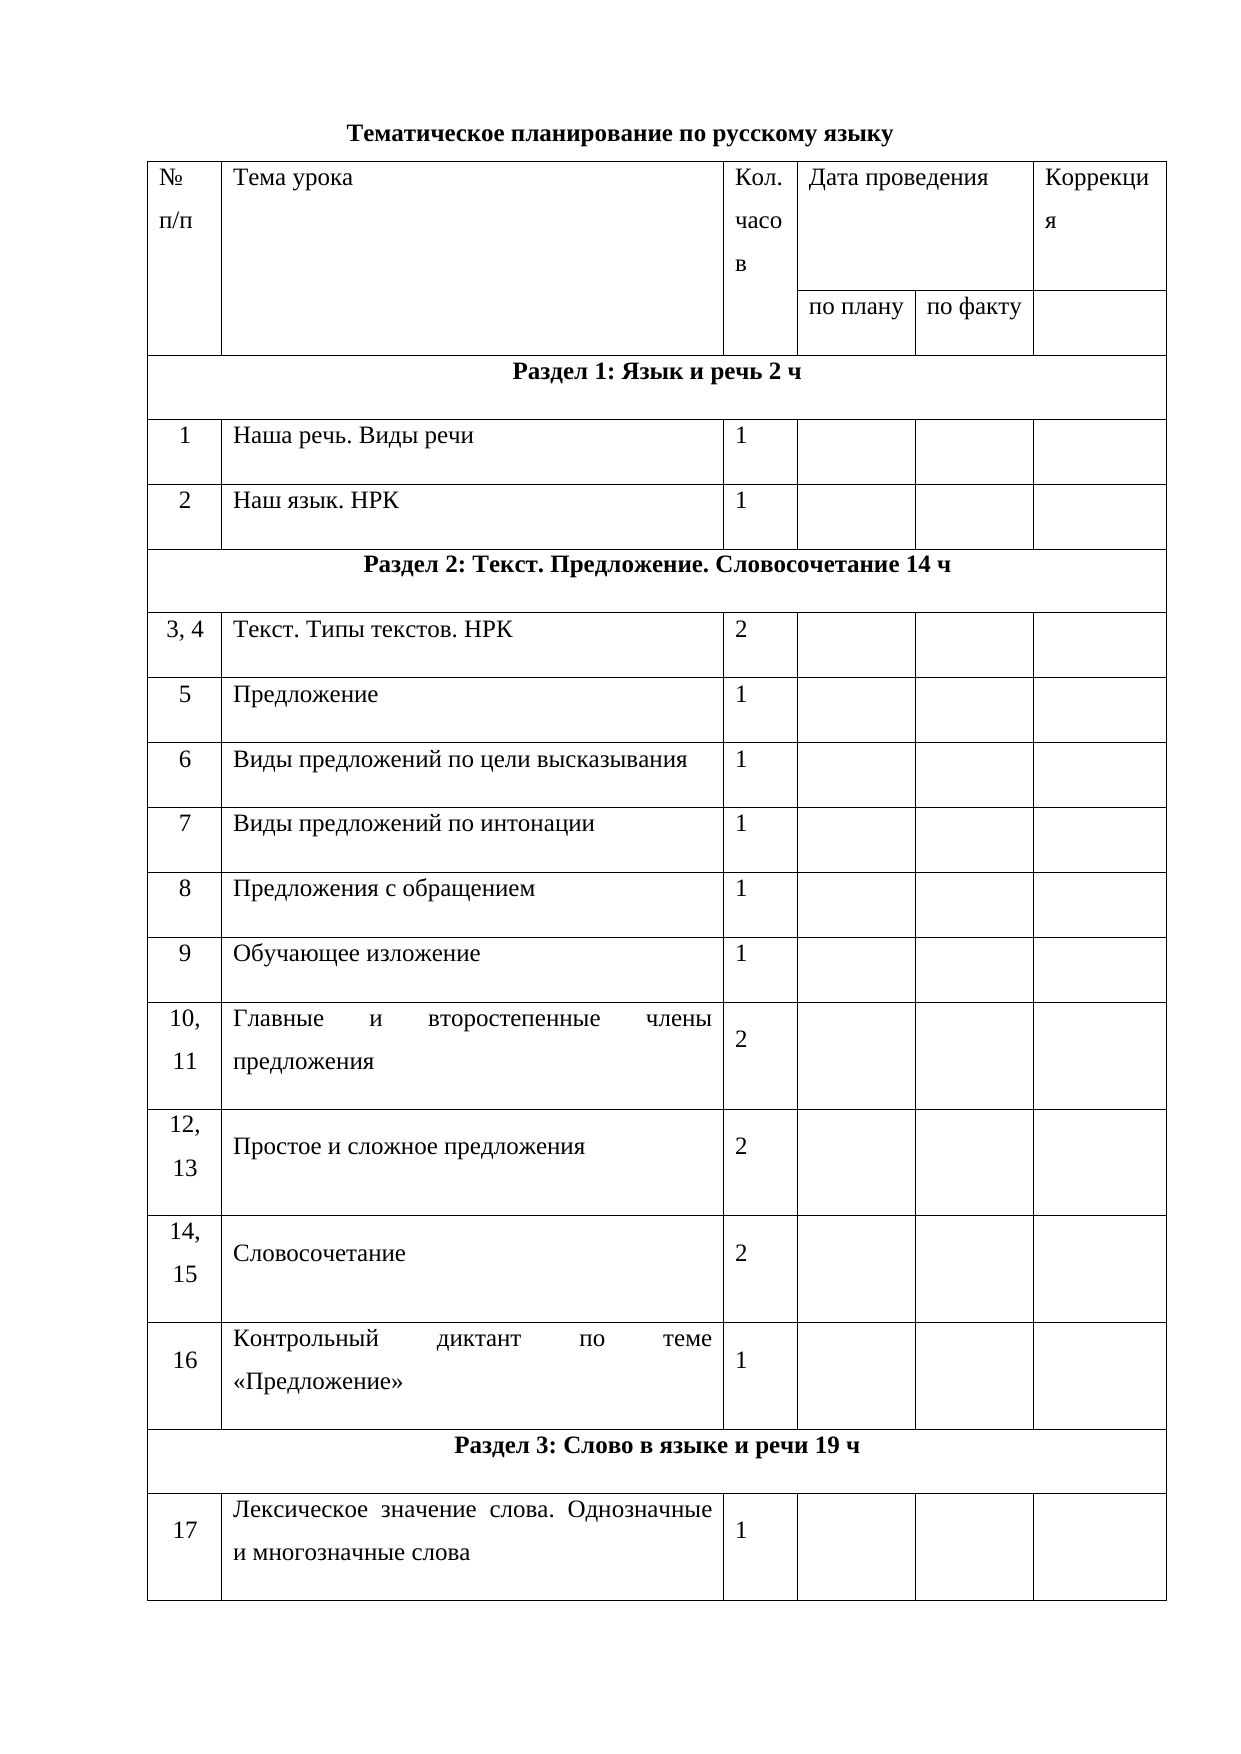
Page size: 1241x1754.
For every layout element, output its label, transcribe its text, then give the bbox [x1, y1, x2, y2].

table_cell [1034, 1494, 1166, 1600]
table_cell [1034, 291, 1166, 355]
table_cell [798, 938, 915, 1002]
table_cell Виды предложений по интонации [222, 808, 723, 872]
table_cell [798, 1110, 915, 1215]
table_cell [1034, 743, 1166, 807]
table_cell 1 [724, 485, 797, 548]
table_cell [798, 420, 915, 484]
table_cell [916, 1494, 1033, 1600]
table_cell 12, 13 [148, 1110, 221, 1215]
table_cell 1 [724, 808, 797, 872]
table_cell Предложение [222, 678, 723, 742]
table_cell Наш язык. НРК [222, 485, 723, 548]
table_cell [916, 613, 1033, 677]
table_cell [916, 808, 1033, 872]
table_cell 1 [724, 1323, 797, 1429]
table_cell 6 [148, 743, 221, 807]
table_header Коррекция [1034, 162, 1166, 290]
table_cell [1034, 1216, 1166, 1322]
table_cell [798, 1216, 915, 1322]
table_cell Обучающее изложение [222, 938, 723, 1002]
table_cell [798, 678, 915, 742]
table_cell Простое и сложное предложения [222, 1110, 723, 1215]
table_header Кол. часов [724, 162, 797, 355]
table_cell 2 [724, 1003, 797, 1108]
table_cell 14, 15 [148, 1216, 221, 1322]
table_cell Главные и второстепенные члены предложения [222, 1003, 723, 1108]
table_cell Словосочетание [222, 1216, 723, 1322]
table_cell 2 [724, 613, 797, 677]
table_cell [916, 678, 1033, 742]
table_cell [916, 873, 1033, 937]
table_cell 2 [724, 1216, 797, 1322]
table_cell [916, 1323, 1033, 1429]
table_cell [1034, 873, 1166, 937]
table_cell [1034, 1003, 1166, 1108]
table_cell 1 [724, 743, 797, 807]
table_cell 9 [148, 938, 221, 1002]
table_cell [916, 1216, 1033, 1322]
table_cell Предложения с обращением [222, 873, 723, 937]
table_cell Лексическое значение слова. Однозначные и многозначные слова [222, 1494, 723, 1600]
table_cell Виды предложений по цели высказывания [222, 743, 723, 807]
table_cell 1 [148, 420, 221, 484]
table_cell [1034, 1323, 1166, 1429]
table_cell 7 [148, 808, 221, 872]
table_cell [1034, 485, 1166, 548]
table_cell Текст. Типы текстов. НРК [222, 613, 723, 677]
table_cell [798, 873, 915, 937]
table_cell Раздел 1: Язык и речь 2 ч [148, 356, 1166, 419]
table_cell [798, 808, 915, 872]
table_cell [916, 938, 1033, 1002]
table_cell [916, 1110, 1033, 1215]
table_cell [798, 743, 915, 807]
table_cell 16 [148, 1323, 221, 1429]
table_cell [916, 1003, 1033, 1108]
table_cell 5 [148, 678, 221, 742]
table_cell [1034, 678, 1166, 742]
table_cell 17 [148, 1494, 221, 1600]
table_cell 1 [724, 873, 797, 937]
table_cell [916, 420, 1033, 484]
text Тематическое планирование по русскому языку [118, 118, 1122, 147]
table_cell [798, 613, 915, 677]
table_cell [1034, 808, 1166, 872]
table_cell [1034, 1110, 1166, 1215]
table_cell 2 [724, 1110, 797, 1215]
table_cell [798, 1494, 915, 1600]
table_cell [798, 1323, 915, 1429]
table_cell Наша речь. Виды речи [222, 420, 723, 484]
table_cell [916, 743, 1033, 807]
table_cell 8 [148, 873, 221, 937]
table_cell [798, 485, 915, 548]
table_cell [916, 485, 1033, 548]
table_cell 1 [724, 678, 797, 742]
table_cell 1 [724, 1494, 797, 1600]
table_cell Контрольный диктант по теме «Предложение» [222, 1323, 723, 1429]
table_cell 1 [724, 938, 797, 1002]
table_cell по факту [916, 291, 1033, 355]
table_header Дата проведения [798, 162, 1033, 290]
table_cell 2 [148, 485, 221, 548]
table_cell по плану [798, 291, 915, 355]
table_header Тема урока [222, 162, 723, 355]
table_cell [798, 1003, 915, 1108]
table_cell Раздел 3: Слово в языке и речи 19 ч [148, 1430, 1166, 1493]
table_cell [1034, 938, 1166, 1002]
table_cell 1 [724, 420, 797, 484]
table_cell 3, 4 [148, 613, 221, 677]
table_cell [1034, 613, 1166, 677]
table_header № п/п [148, 162, 221, 355]
table_cell [1034, 420, 1166, 484]
table_cell Раздел 2: Текст. Предложение. Словосочетание 14 ч [148, 550, 1166, 612]
table_cell 10, 11 [148, 1003, 221, 1108]
